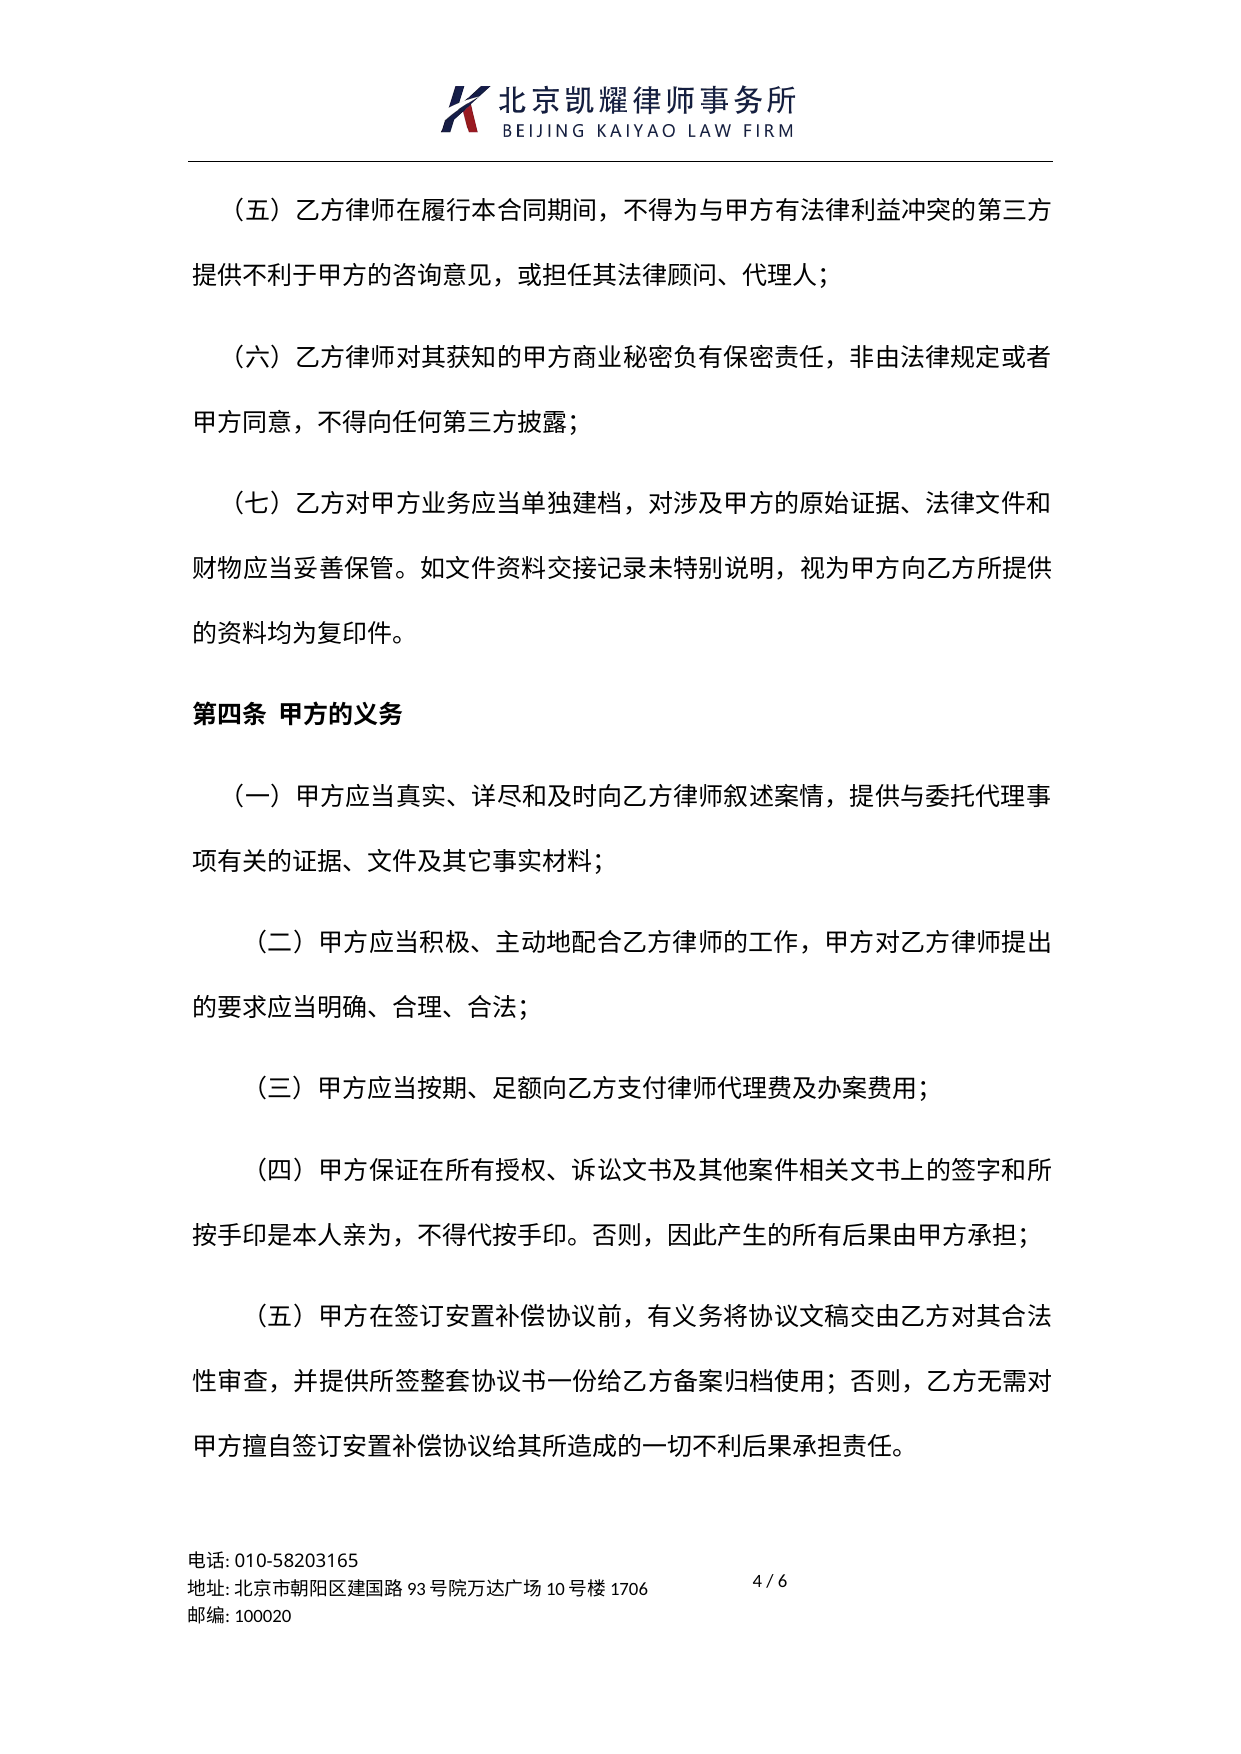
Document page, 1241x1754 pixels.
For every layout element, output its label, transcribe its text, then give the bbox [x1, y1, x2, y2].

text （三）甲方应当按期、足额向乙方支付律师代理费及办案费用； [192, 1054, 1053, 1119]
text （一）甲方应当真实、详尽和及时向乙方律师叙述案情，提供与委托代理事项有关的证据、文件及其它事实材料； [192, 762, 1053, 892]
text （二）甲方应当积极、主动地配合乙方律师的工作，甲方对乙方律师提出的要求应当明确、合理、合法； [192, 908, 1053, 1038]
picture [416, 59, 824, 159]
text （五）乙方律师在履行本合同期间，不得为与甲方有法律利益冲突的第三方提供不利于甲方的咨询意见，或担任其法律顾问、代理人； [192, 176, 1053, 306]
text （六）乙方律师对其获知的甲方商业秘密负有保密责任，非由法律规定或者甲方同意，不得向任何第三方披露； [192, 323, 1053, 453]
text （四）甲方保证在所有授权、诉讼文书及其他案件相关文书上的签字和所按手印是本人亲为，不得代按手印。否则，因此产生的所有后果由甲方承担； [192, 1136, 1053, 1266]
text （七）乙方对甲方业务应当单独建档，对涉及甲方的原始证据、法律文件和财物应当妥善保管。如文件资料交接记录未特别说明，视为甲方向乙方所提供的资料均为复印件。 [192, 469, 1053, 664]
text （五）甲方在签订安置补偿协议前，有义务将协议文稿交由乙方对其合法性审查，并提供所签整套协议书一份给乙方备案归档使用；否则，乙方无需对甲方擅自签订安置补偿协议给其所造成的一切不利后果承担责任。 [192, 1282, 1053, 1477]
text 第四条 甲方的义务 [192, 681, 1053, 746]
